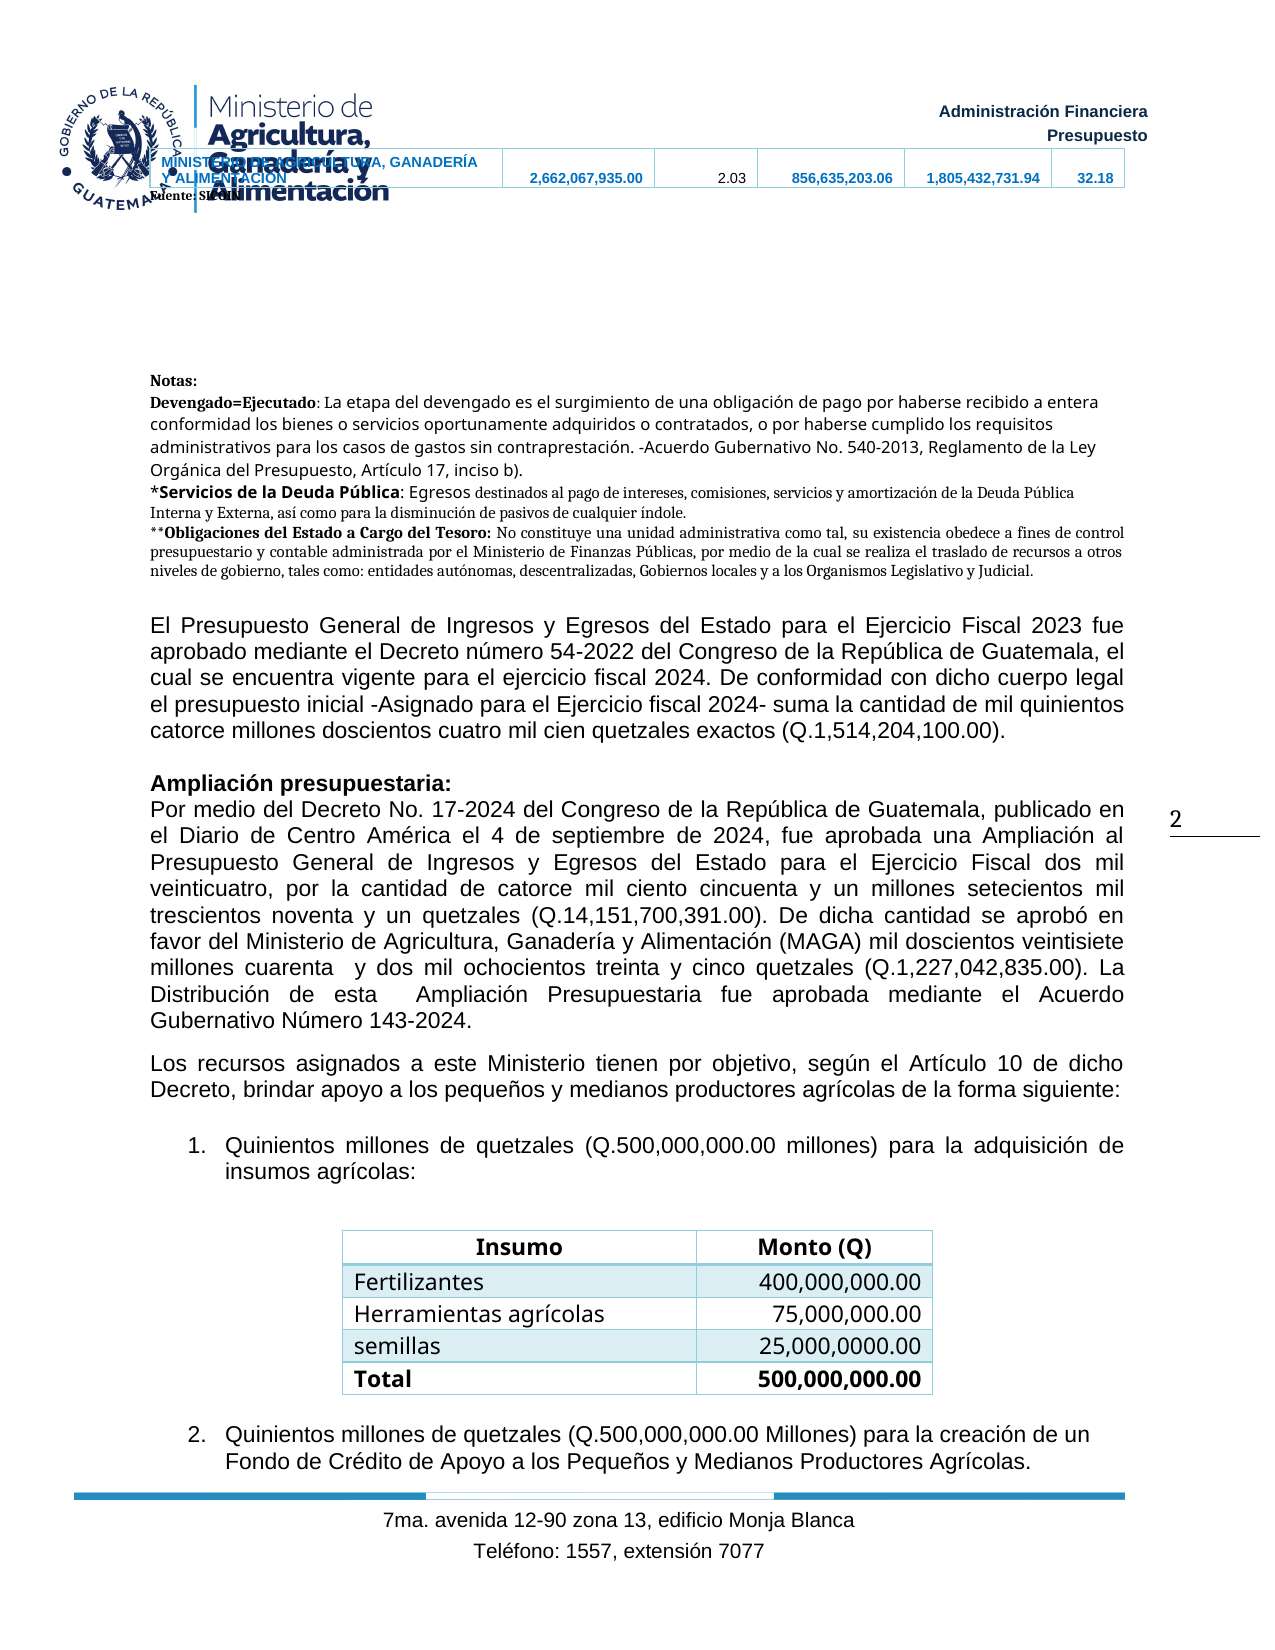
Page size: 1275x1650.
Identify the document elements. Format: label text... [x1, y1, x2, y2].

text Fuente: SICOIN [150, 188, 1125, 203]
table_cell Total [343, 1363, 696, 1394]
table_cell 25,000,0000.00 [697, 1330, 932, 1361]
table_header Insumo [343, 1231, 696, 1262]
table_cell 75,000,000.00 [697, 1298, 932, 1329]
list Quinientos millones de quetzales (Q.500,000,000.00 Millones) para la creación de un Fondo de Crédito de Apoyo a los Pequeños y Medianos Productores Agrícolas. [187, 1421, 1125, 1474]
text Los recursos asignados a este Ministerio tienen por objetivo, según el Artículo 10 de dicho Decreto, brindar apoyo a los pequeños y medianos productores agrícolas de la forma siguiente: [150, 1050, 1125, 1103]
table_cell 400,000,000.00 [697, 1266, 932, 1297]
text Notas: [150, 371, 1125, 390]
text **Obligaciones del Estado a Cargo del Tesoro: No constituye una unidad administrativa como tal, su existencia obedece a fines de control presupuestario y contable administrada por el Ministerio de Finanzas Públicas, por medio de la cual se realiza el traslado de recursos a otros niveles de gobierno, tales como: entidades autónomas, descentralizadas, Gobiernos locales y a los Organismos Legislativo y Judicial. [150, 523, 1125, 581]
text El Presupuesto General de Ingresos y Egresos del Estado para el Ejercicio Fiscal 2023 fue aprobado mediante el Decreto número 54-2022 del Congreso de la República de Guatemala, el cual se encuentra vigente para el ejercicio fiscal 2024. De conformidad con dicho cuerpo legal el presupuesto inicial -Asignado para el Ejercicio fiscal 2024- suma la cantidad de mil quinientos catorce millones doscientos cuatro mil cien quetzales exactos (Q.1,514,204,100.00). [150, 612, 1125, 743]
list Quinientos millones de quetzales (Q.500,000,000.00 millones) para la adquisición de insumos agrícolas: [187, 1132, 1125, 1184]
table_cell 2.03 [655, 149, 757, 187]
text *Servicios de la Deuda Pública: Egresos destinados al pago de intereses, comisiones, servicios y amortización de la Deuda Pública Interna y Externa, así como para la disminución de pasivos de cualquier índole. [150, 481, 1125, 523]
table_header Monto (Q) [697, 1231, 932, 1262]
text Por medio del Decreto No. 17-2024 del Congreso de la República de Guatemala, publicado en el Diario de Centro América el 4 de septiembre de 2024, fue aprobada una Ampliación al Presupuesto General de Ingresos y Egresos del Estado para el Ejercicio Fiscal dos mil veinticuatro, por la cantidad de catorce mil ciento cincuenta y un millones setecientos mil trescientos noventa y un quetzales (Q.14,151,700,391.00). De dicha cantidad se aprobó en favor del Ministerio de Agricultura, Ganadería y Alimentación (MAGA) mil doscientos veintisiete millones cuarenta y dos mil ochocientos treinta y cinco quetzales (Q.1,227,042,835.00). La Distribución de esta Ampliación Presupuestaria fue aprobada mediante el Acuerdo Gubernativo Número 143-2024. [150, 796, 1125, 1033]
table_cell 856,635,203.06 [758, 149, 904, 187]
table_cell Herramientas agrícolas [343, 1298, 696, 1329]
table_cell Fertilizantes [343, 1266, 696, 1297]
table_cell 500,000,000.00 [697, 1363, 932, 1394]
table_cell semillas [343, 1330, 696, 1361]
picture [49, 76, 403, 223]
table_cell 1,805,432,731.94 [905, 149, 1051, 187]
table_cell 32.18 [1052, 149, 1124, 187]
text Devengado=Ejecutado: La etapa del devengado es el surgimiento de una obligación de pago por haberse recibido a entera conformidad los bienes o servicios oportunamente adquiridos o contratados, o por haberse cumplido los requisitos administrativos para los casos de gastos sin contraprestación. -Acuerdo Gubernativo No. 540-2013, Reglamento de la Ley Orgánica del Presupuesto, Artículo 17, inciso b). [150, 390, 1125, 481]
text Ampliación presupuestaria: [150, 770, 1125, 796]
table_cell MINISTERIO DE AGRICULTURA, GANADERÍA Y ALIMENTACIÓN [151, 149, 502, 187]
picture [0, 1483, 1237, 1509]
table_cell 2,662,067,935.00 [503, 149, 654, 187]
